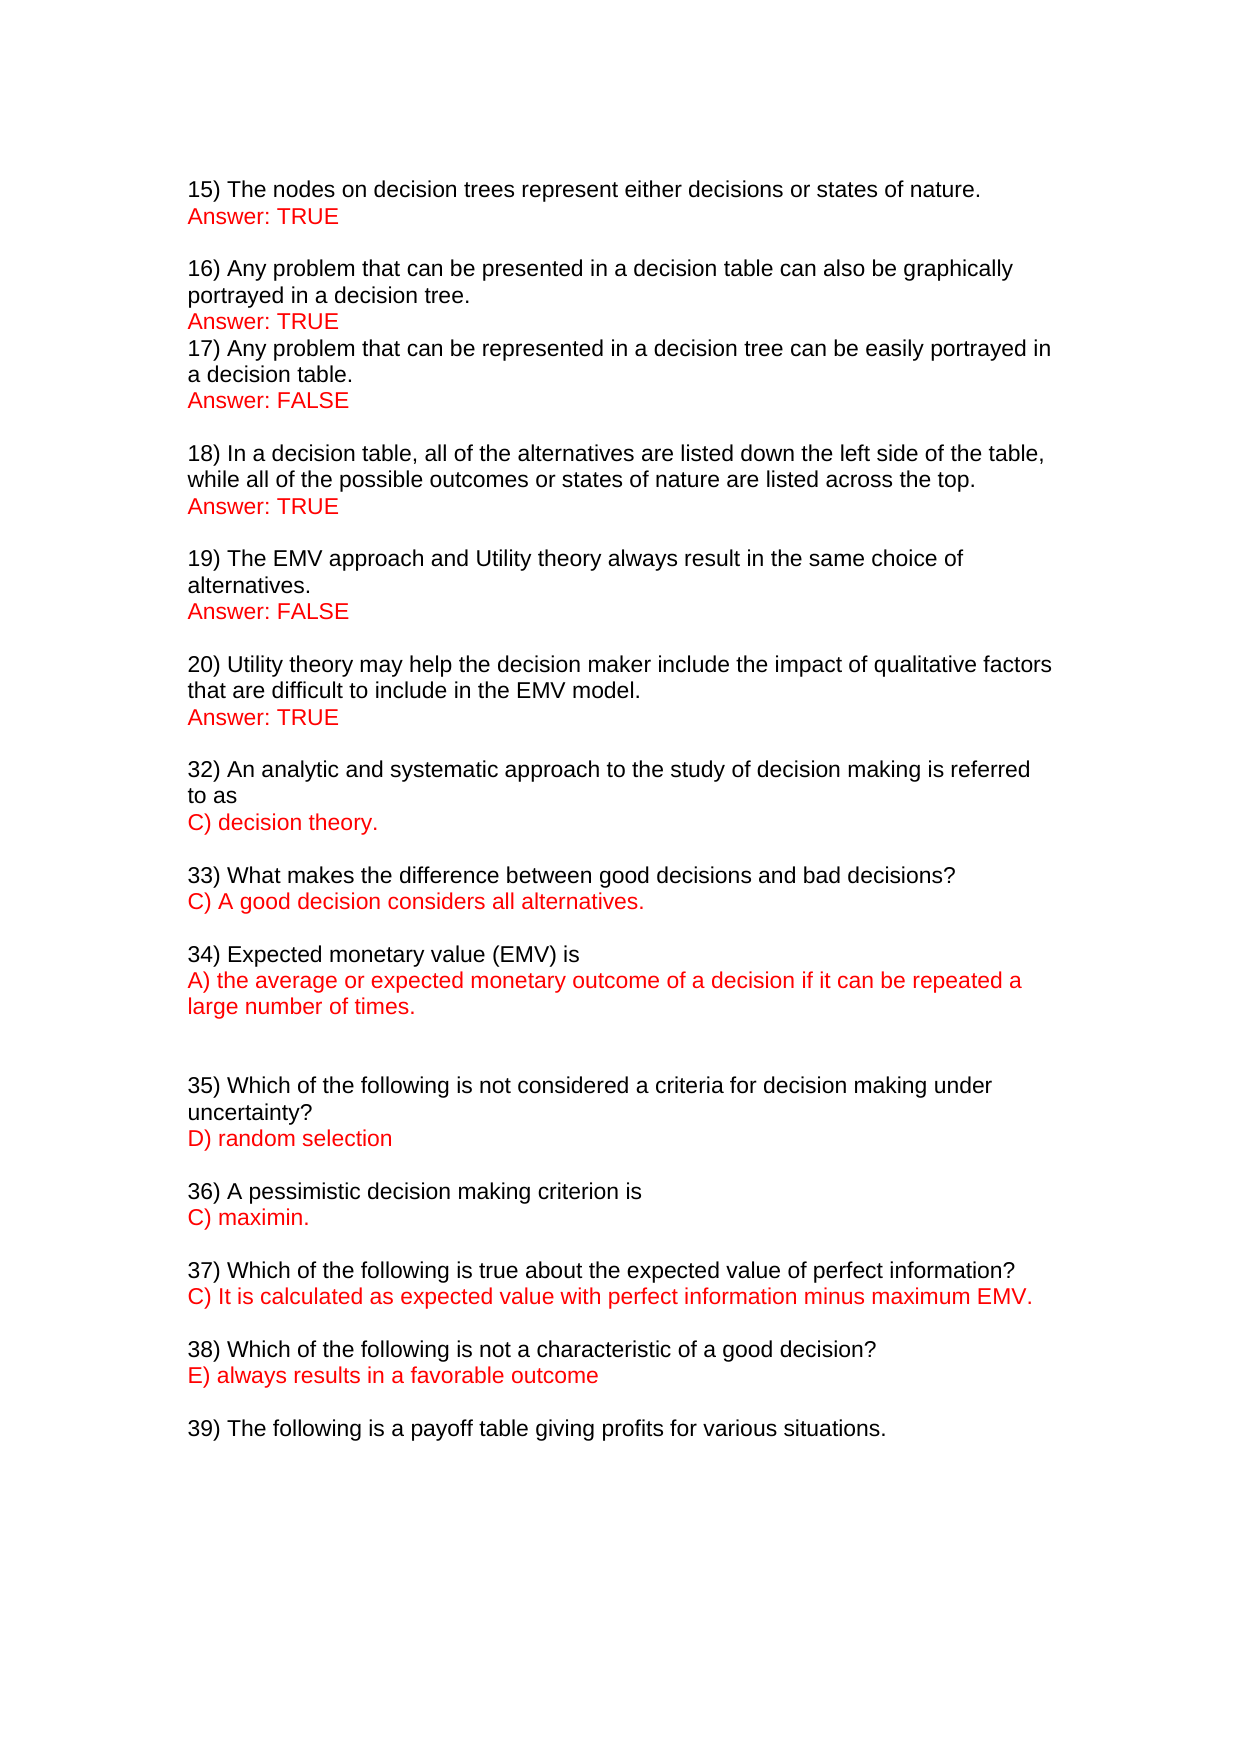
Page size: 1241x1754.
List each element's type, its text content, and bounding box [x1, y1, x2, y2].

text 19) The EMV approach and Utility theory always result in the same choice of alternatives. [187, 545, 1053, 598]
text Answer: FALSE [187, 387, 1053, 413]
text Answer: TRUE [187, 493, 1053, 519]
text C) maximin. [187, 1204, 1053, 1231]
text Answer: TRUE [187, 308, 1053, 334]
text C) It is calculated as expected value with perfect information minus maximum EMV. [187, 1283, 1053, 1309]
text 38) Which of the following is not a characteristic of a good decision? [187, 1336, 1053, 1362]
text 15) The nodes on decision trees represent either decisions or states of nature. [187, 176, 1053, 203]
text 37) Which of the following is true about the expected value of perfect information? [187, 1257, 1053, 1283]
text 18) In a decision table, all of the alternatives are listed down the left side of the table, while all of the possible outcomes or states of nature are listed across the top. [187, 440, 1053, 493]
text 17) Any problem that can be represented in a decision tree can be easily portrayed in a decision table. [187, 334, 1053, 387]
text 32) An analytic and systematic approach to the study of decision making is referred to as [187, 756, 1053, 809]
text 33) What makes the difference between good decisions and bad decisions? [187, 862, 1053, 888]
text Answer: FALSE [187, 598, 1053, 624]
text E) always results in a favorable outcome [187, 1362, 1053, 1389]
text 35) Which of the following is not considered a criteria for decision making under uncertainty? [187, 1072, 1053, 1125]
text D) random selection [187, 1125, 1053, 1151]
text 16) Any problem that can be presented in a decision table can also be graphically portrayed in a decision tree. [187, 255, 1053, 308]
text 36) A pessimistic decision making criterion is [187, 1178, 1053, 1204]
text C) A good decision considers all alternatives. [187, 888, 1053, 914]
text A) the average or expected monetary outcome of a decision if it can be repeated a large number of times. [187, 967, 1053, 1020]
text 34) Expected monetary value (EMV) is [187, 941, 1053, 967]
text 39) The following is a payoff table giving profits for various situations. [187, 1415, 1053, 1441]
text 20) Utility theory may help the decision maker include the impact of qualitative factors that are difficult to include in the EMV model. [187, 651, 1053, 703]
text Answer: TRUE [187, 203, 1053, 229]
text Answer: TRUE [187, 703, 1053, 730]
text C) decision theory. [187, 809, 1053, 835]
